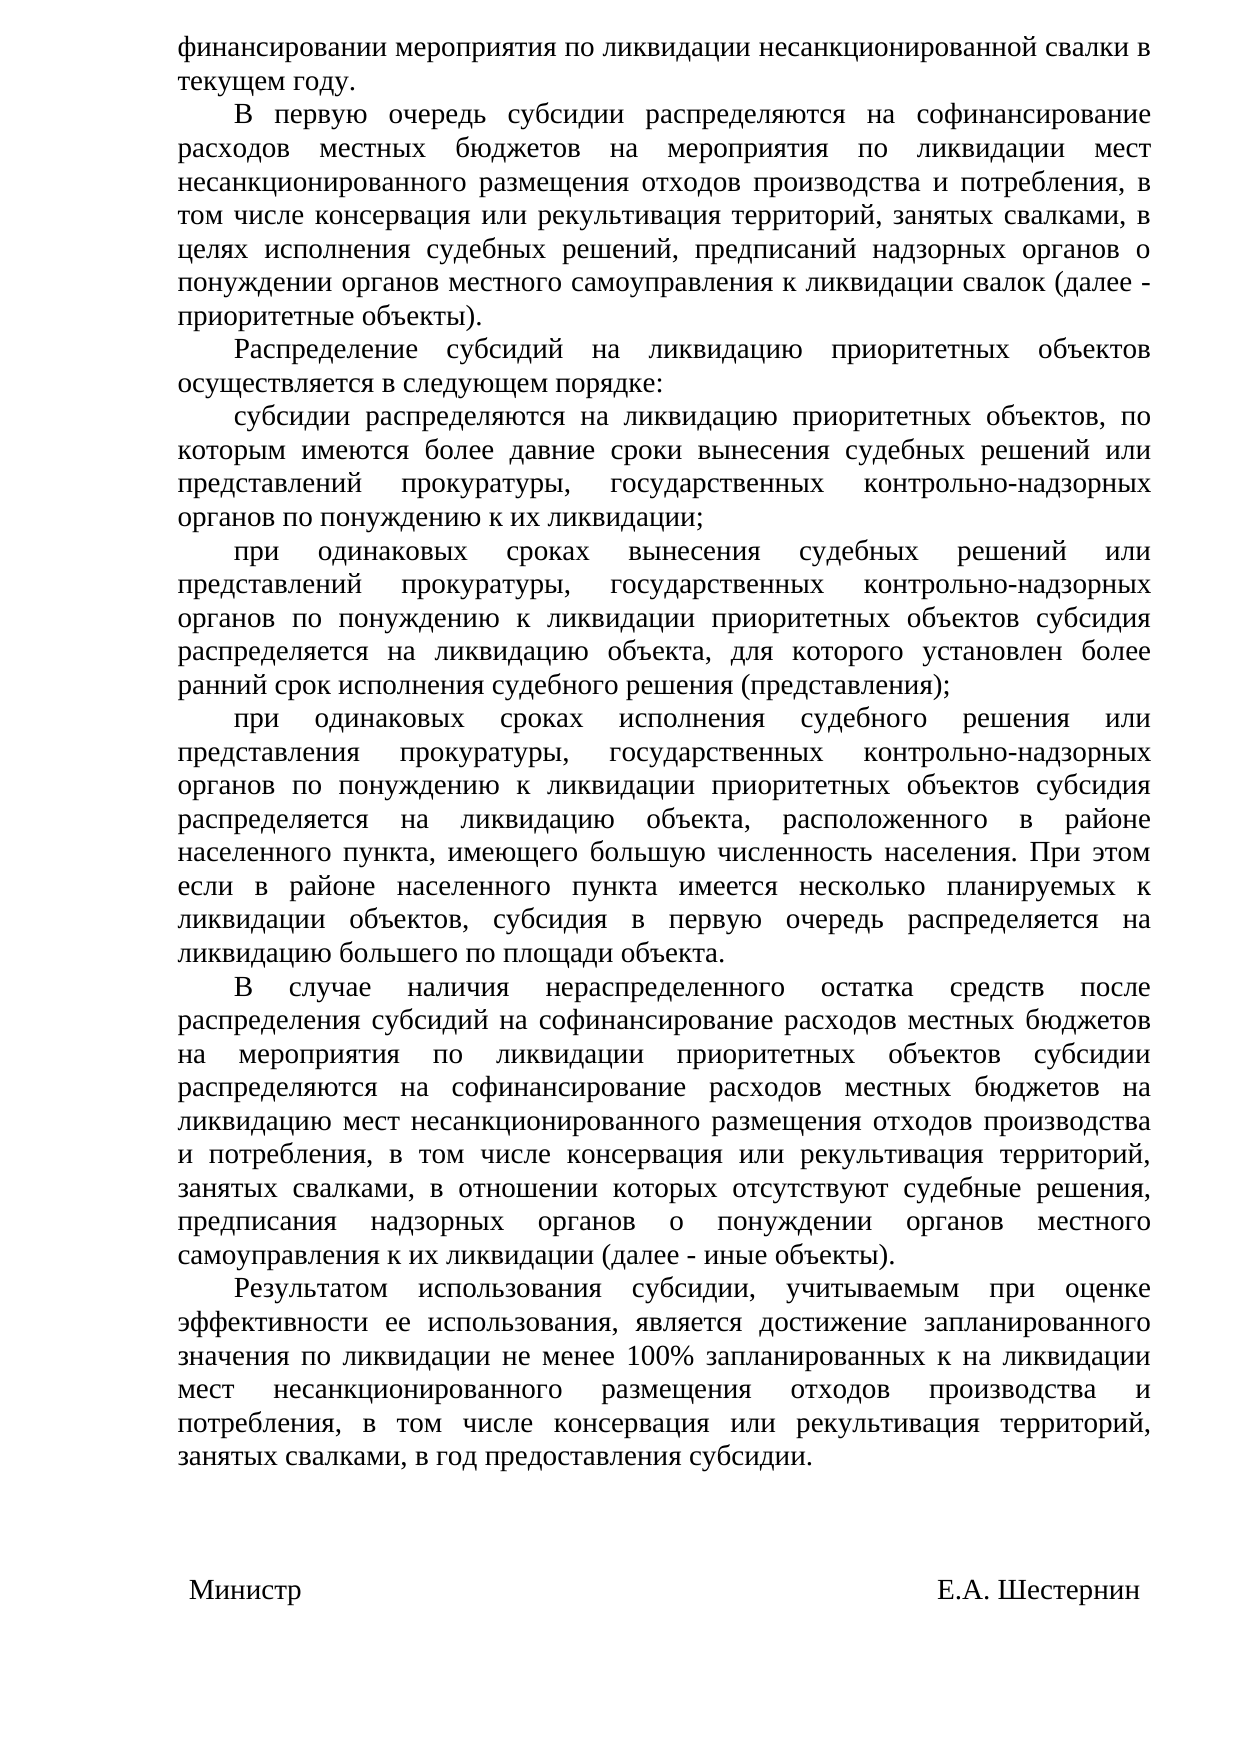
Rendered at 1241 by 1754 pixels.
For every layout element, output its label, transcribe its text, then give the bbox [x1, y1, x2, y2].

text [177, 29, 1152, 97]
table_header Министр [177, 1573, 663, 1606]
text Результатом использования субсидии, учитываемым при оценке эффективности ее использования, является достижение запланированного значения по ликвидации не менее 100% запланированных к на ликвидации мест несанкционированного размещения отходов производства и потребления, в том числе консервация или рекультивация территорий, занятых свалками, в год предоставления субсидии. [177, 1271, 1152, 1472]
text субсидии распределяются на ликвидацию приоритетных объектов, по которым имеются более давние сроки вынесения судебных решений или представлений прокуратуры, государственных контрольно-надзорных органов по понуждению к их ликвидации; [177, 398, 1152, 533]
text В случае наличия нераспределенного остатка средств после распределения субсидий на софинансирование расходов местных бюджетов на мероприятия по ликвидации приоритетных объектов субсидии распределяются на софинансирование расходов местных бюджетов на ликвидацию мест несанкционированного размещения отходов производства и потребления, в том числе консервация или рекультивация территорий, занятых свалками, в отношении которых отсутствуют судебные решения, предписания надзорных органов о понуждении органов местного самоуправления к их ликвидации (далее - иные объекты). [177, 969, 1152, 1271]
text В первую очередь субсидии распределяются на софинансирование расходов местных бюджетов на мероприятия по ликвидации мест несанкционированного размещения отходов производства и потребления, в том числе консервация или рекультивация территорий, занятых свалками, в целях исполнения судебных решений, предписаний надзорных органов о понуждении органов местного самоуправления к ликвидации свалок (далее - приоритетные объекты). [177, 97, 1152, 331]
text при одинаковых сроках исполнения судебного решения или представления прокуратуры, государственных контрольно-надзорных органов по понуждению к ликвидации приоритетных объектов субсидия распределяется на ликвидацию объекта, расположенного в районе населенного пункта, имеющего большую численность населения. При этом если в районе населенного пункта имеется несколько планируемых к ликвидации объектов, субсидия в первую очередь распределяется на ликвидацию большего по площади объекта. [177, 700, 1152, 969]
text при одинаковых сроках вынесения судебных решений или представлений прокуратуры, государственных контрольно-надзорных органов по понуждению к ликвидации приоритетных объектов субсидия распределяется на ликвидацию объекта, для которого установлен более ранний срок исполнения судебного решения (представления); [177, 533, 1152, 700]
table_header Е.А. Шестернин [663, 1573, 1152, 1606]
text Распределение субсидий на ликвидацию приоритетных объектов осуществляется в следующем порядке: [177, 331, 1152, 398]
